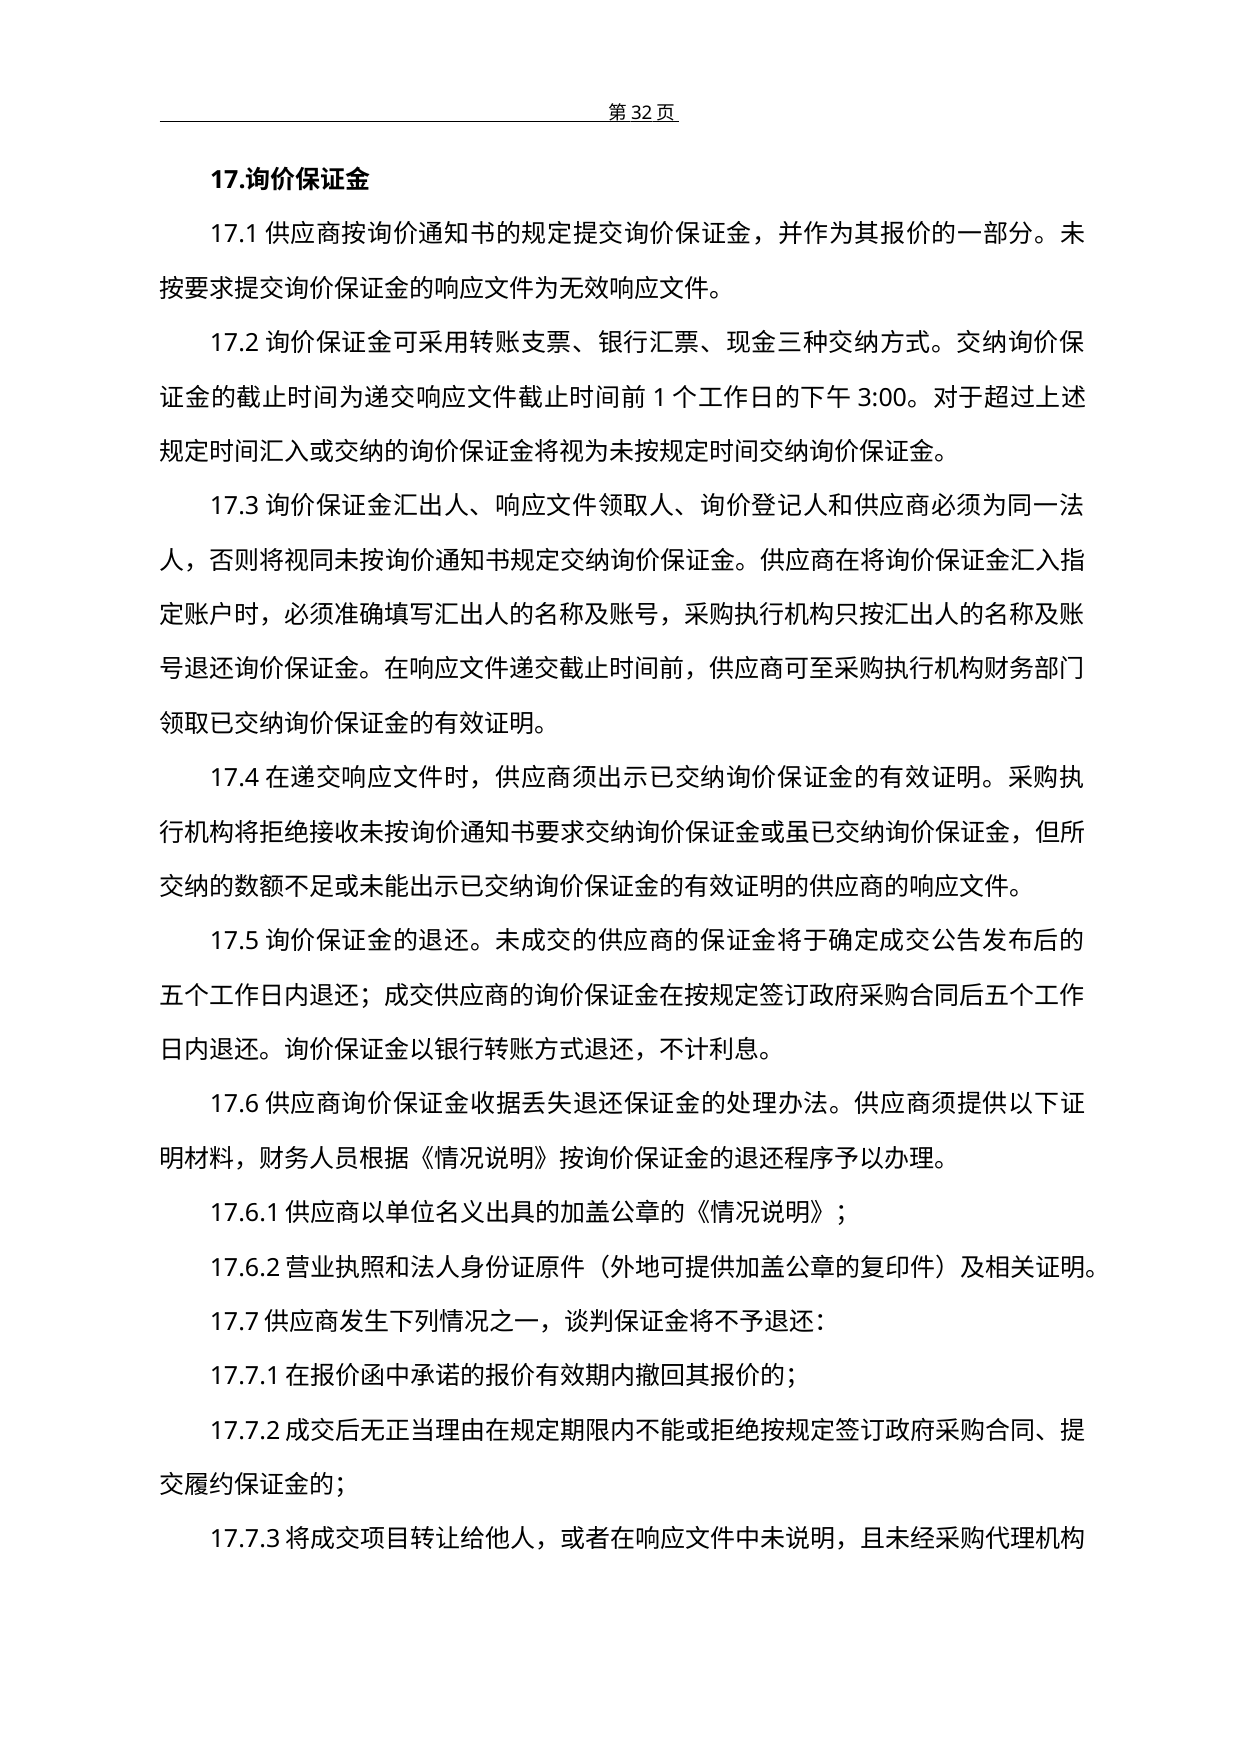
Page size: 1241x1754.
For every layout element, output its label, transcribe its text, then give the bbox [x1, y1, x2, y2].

text 17.2询价保证金可采用转账支票、银行汇票、现金三种交纳方式。交纳询价保证金的截止时间为递交响应文件截止时间前1个工作日的下午3:00。对于超过上述规定时间汇入或交纳的询价保证金将视为未按规定时间交纳询价保证金。 [159, 323, 1087, 468]
text 17.3询价保证金汇出人、响应文件领取人、询价登记人和供应商必须为同一法人，否则将视同未按询价通知书规定交纳询价保证金。供应商在将询价保证金汇入指定账户时，必须准确填写汇出人的名称及账号，采购执行机构只按汇出人的名称及账号退还询价保证金。在响应文件递交截止时间前，供应商可至采购执行机构财务部门领取已交纳询价保证金的有效证明。 [159, 486, 1087, 739]
text 供应商以单位名义出具的加盖公章的《情况说明》； [159, 1193, 1087, 1229]
text 17.5询价保证金的退还。未成交的供应商的保证金将于确定成交公告发布后的五个工作日内退还；成交供应商的询价保证金在按规定签订政府采购合同后五个工作日内退还。询价保证金以银行转账方式退还，不计利息。 [159, 921, 1087, 1066]
text 17.4在递交响应文件时，供应商须出示已交纳询价保证金的有效证明。采购执行机构将拒绝接收未按询价通知书要求交纳询价保证金或虽已交纳询价保证金，但所交纳的数额不足或未能出示已交纳询价保证金的有效证明的供应商的响应文件。 [159, 758, 1087, 903]
text 17.1供应商按询价通知书的规定提交询价保证金，并作为其报价的一部分。未按要求提交询价保证金的响应文件为无效响应文件。 [159, 214, 1087, 304]
text 17.7供应商发生下列情况之一，谈判保证金将不予退还： [159, 1301, 1087, 1338]
text 17.6供应商询价保证金收据丢失退还保证金的处理办法。供应商须提供以下证明材料，财务人员根据《情况说明》按询价保证金的退还程序予以办理。 [159, 1084, 1087, 1174]
text 在报价函中承诺的报价有效期内撤回其报价的； [159, 1356, 1087, 1392]
text 营业执照和法人身份证原件（外地可提供加盖公章的复印件）及相关证明。 [159, 1247, 1087, 1283]
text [159, 1519, 1087, 1555]
text 成交后无正当理由在规定期限内不能或拒绝按规定签订政府采购合同、提交履约保证金的； [159, 1410, 1087, 1501]
text 17.询价保证金 [159, 159, 1087, 196]
